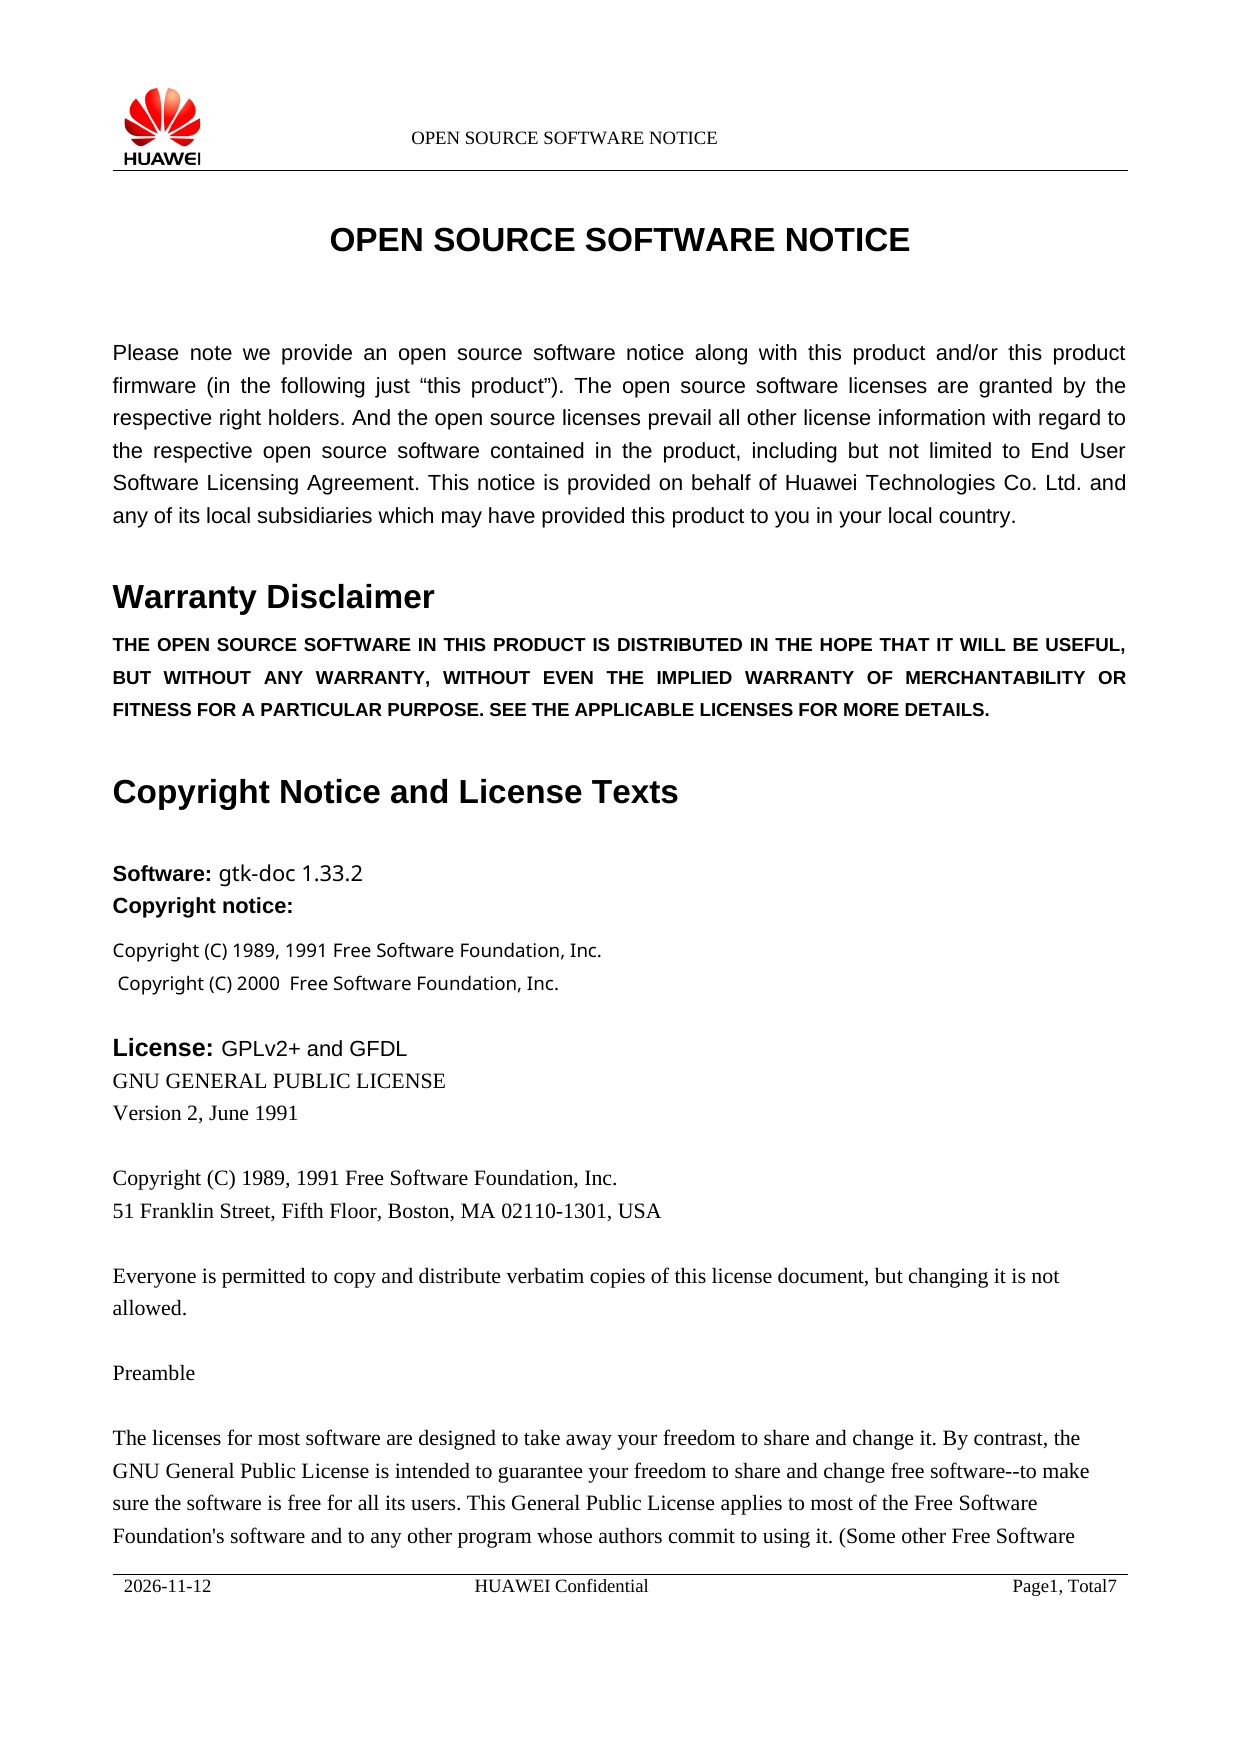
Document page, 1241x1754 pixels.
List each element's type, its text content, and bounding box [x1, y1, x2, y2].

text Please note we provide an open source software notice along with this product and/or this product firmware (in the following just “this product”). The open source software licenses are granted by the respective right holders. And the open source licenses prevail all other license information with regard to the respective open source software contained in the product, including but not limited to End User Software Licensing Agreement. This notice is provided on behalf of Huawei Technologies Co. Ltd. and any of its local subsidiaries which may have provided this product to you in your local country. [112, 336, 1128, 531]
text Copyright (C) 1989, 1991 Free Software Foundation, Inc. [112, 934, 1128, 966]
text Warranty Disclaimer [112, 564, 1128, 629]
picture [124, 88, 201, 165]
text OPEN SOURCE SOFTWARE NOTICE [112, 206, 1128, 271]
text Copyright Notice and License Texts [112, 759, 1128, 824]
text Copyright (C) 2000 Free Software Foundation, Inc. [112, 966, 1128, 999]
title Software: gtk-doc 1.33.2 [112, 856, 1128, 889]
text License: GPLv2+ and GFDL [112, 1031, 1128, 1064]
text The open source software in this product is distributed in the hope that it will be useful, but WITHOUT ANY WARRANTY, without even the implied warranty of MERCHANTABILITY or FITNESS FOR A PARTICULAR PURPOSE. See the applicable licenses for more details. [112, 629, 1128, 726]
text Copyright notice: [112, 889, 1128, 921]
